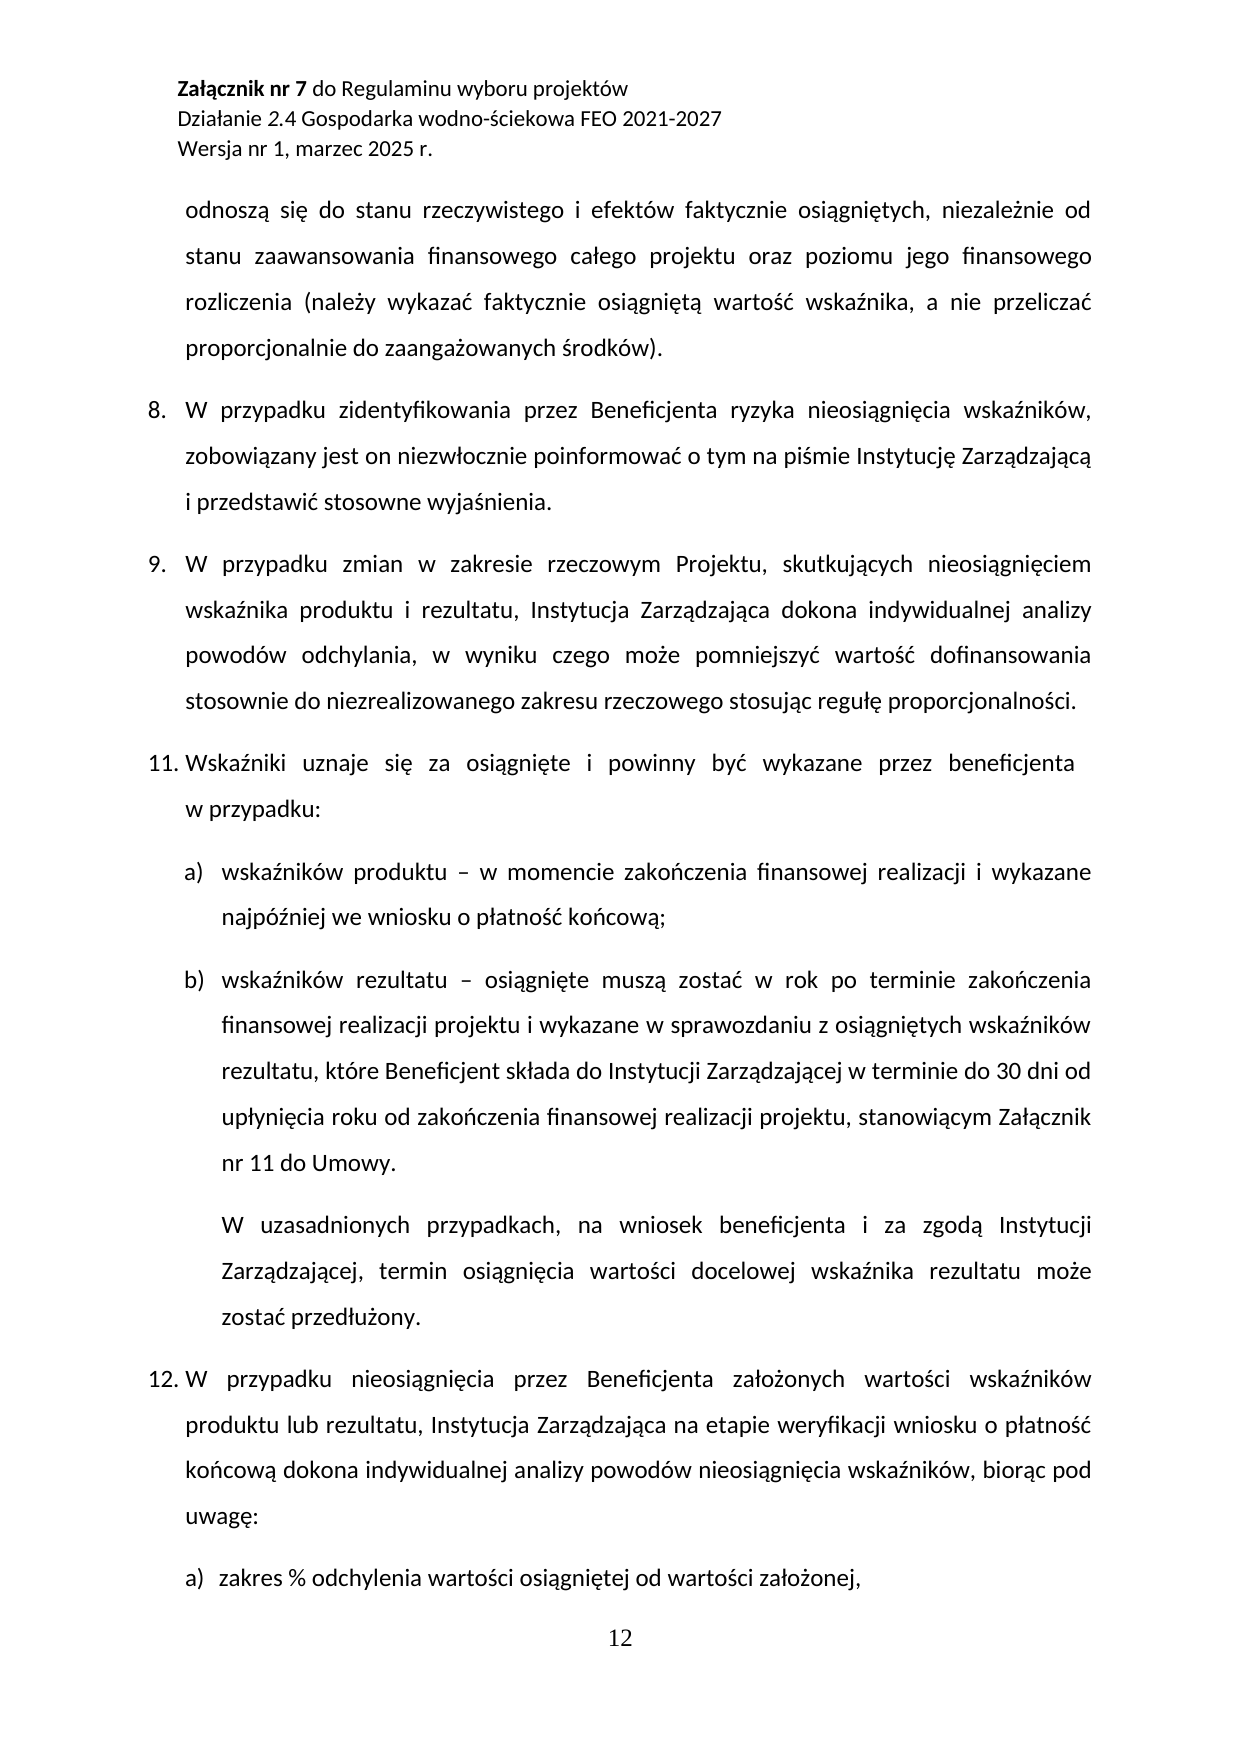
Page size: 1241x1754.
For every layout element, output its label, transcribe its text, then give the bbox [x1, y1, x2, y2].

list W uzasadnionych przypadkach, na wniosek beneficjenta i za zgodą Instytucji Zarządzającej, termin osiągnięcia wartości docelowej wskaźnika rezultatu może zostać przedłużony. [221, 1209, 1093, 1331]
list wskaźników produktu – w momencie zakończenia finansowej realizacji i wykazane najpóźniej we wniosku o płatność końcową; [184, 856, 1093, 932]
list W przypadku nieosiągnięcia przez Beneficjenta założonych wartości wskaźników produktu lub rezultatu, Instytucja Zarządzająca na etapie weryfikacji wniosku o płatność końcową dokona indywidualnej analizy powodów nieosiągnięcia wskaźników, biorąc pod uwagę: [148, 1363, 1093, 1531]
list W przypadku zidentyfikowania przez Beneficjenta ryzyka nieosiągnięcia wskaźników, zobowiązany jest on niezwłocznie poinformować o tym na piśmie Instytucję Zarządzającą i przedstawić stosowne wyjaśnienia. [148, 394, 1093, 516]
list zakres % odchylenia wartości osiągniętej od wartości założonej, [185, 1563, 1093, 1593]
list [148, 194, 1093, 362]
list W przypadku zmian w zakresie rzeczowym Projektu, skutkujących nieosiągnięciem wskaźnika produktu i rezultatu, Instytucja Zarządzająca dokona indywidualnej analizy powodów odchylania, w wyniku czego może pomniejszyć wartość dofinansowania stosownie do niezrealizowanego zakresu rzeczowego stosując regułę proporcjonalności. [148, 548, 1093, 716]
list Wskaźniki uznaje się za osiągnięte i powinny być wykazane przez beneficjenta w przypadku: [148, 748, 1093, 824]
list wskaźników rezultatu – osiągnięte muszą zostać w rok po terminie zakończenia finansowej realizacji projektu i wykazane w sprawozdaniu z osiągniętych wskaźników rezultatu, które Beneficjent składa do Instytucji Zarządzającej w terminie do 30 dni od upłynięcia roku od zakończenia finansowej realizacji projektu, stanowiącym Załącznik nr 11 do Umowy. [184, 964, 1093, 1177]
